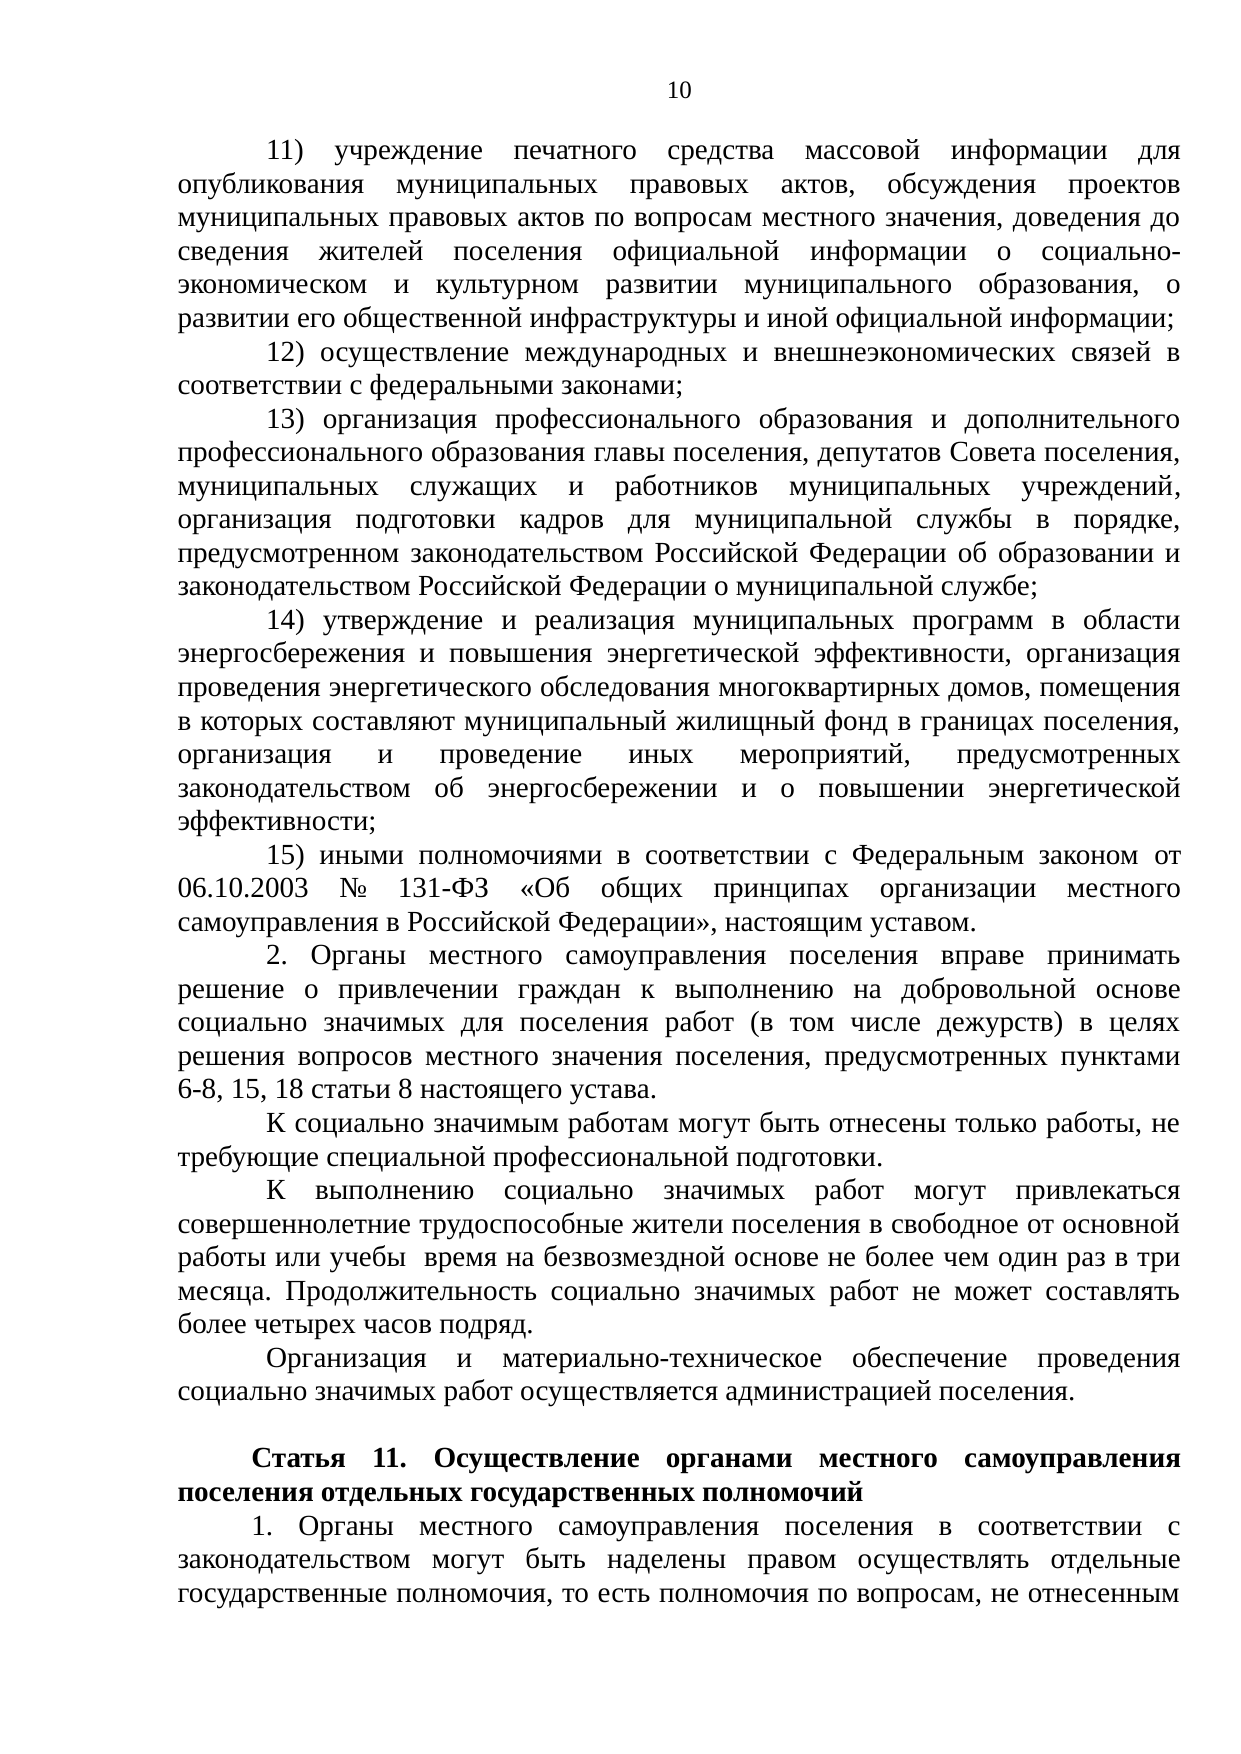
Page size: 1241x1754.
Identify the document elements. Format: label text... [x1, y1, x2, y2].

text 13) организация профессионального образования и дополнительного профессионального образования главы поселения, депутатов Совета поселения, муниципальных служащих и работников муниципальных учреждений, организация подготовки кадров для муниципальной службы в порядке, предусмотренном законодательством Российской Федерации об образовании и законодательством Российской Федерации о муниципальной службе; [177, 401, 1181, 602]
text К социально значимым работам могут быть отнесены только работы, не требующие специальной профессиональной подготовки. [177, 1105, 1181, 1172]
text 14) утверждение и реализация муниципальных программ в области энергосбережения и повышения энергетической эффективности, организация проведения энергетического обследования многоквартирных домов, помещения в которых составляют муниципальный жилищный фонд в границах поселения, организация и проведение иных мероприятий, предусмотренных законодательством об энергосбережении и о повышении энергетической эффективности; [177, 602, 1181, 837]
text Статья 11. Осуществление органами местного самоуправления поселения отдельных государственных полномочий [177, 1441, 1181, 1508]
text К выполнению социально значимых работ могут привлекаться совершеннолетние трудоспособные жители поселения в свободное от основной работы или учебы время на безвозмездной основе не более чем один раз в три месяца. Продолжительность социально значимых работ не может составлять более четырех часов подряд. [177, 1172, 1181, 1340]
text 2. Органы местного самоуправления поселения вправе принимать решение о привлечении граждан к выполнению на добровольной основе социально значимых для поселения работ (в том числе дежурств) в целях решения вопросов местного значения поселения, предусмотренных пунктами 6-8, 15, 18 статьи 8 настоящего устава. [177, 937, 1181, 1105]
text 15) иными полномочиями в соответствии с Федеральным законом от 06.10.2003 № 131-ФЗ «Об общих принципах организации местного самоуправления в Российской Федерации», настоящим уставом. [177, 837, 1181, 937]
text 12) осуществление международных и внешнеэкономических связей в соответствии с федеральными законами; [177, 334, 1181, 401]
text Организация и материально-техническое обеспечение проведения социально значимых работ осуществляется администрацией поселения. [177, 1340, 1181, 1407]
text 11) учреждение печатного средства массовой информации для опубликования муниципальных правовых актов, обсуждения проектов муниципальных правовых актов по вопросам местного значения, доведения до сведения жителей поселения официальной информации о социально-экономическом и культурном развитии муниципального образования, о развитии его общественной инфраструктуры и иной официальной информации; [177, 132, 1181, 334]
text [177, 1508, 1181, 1608]
